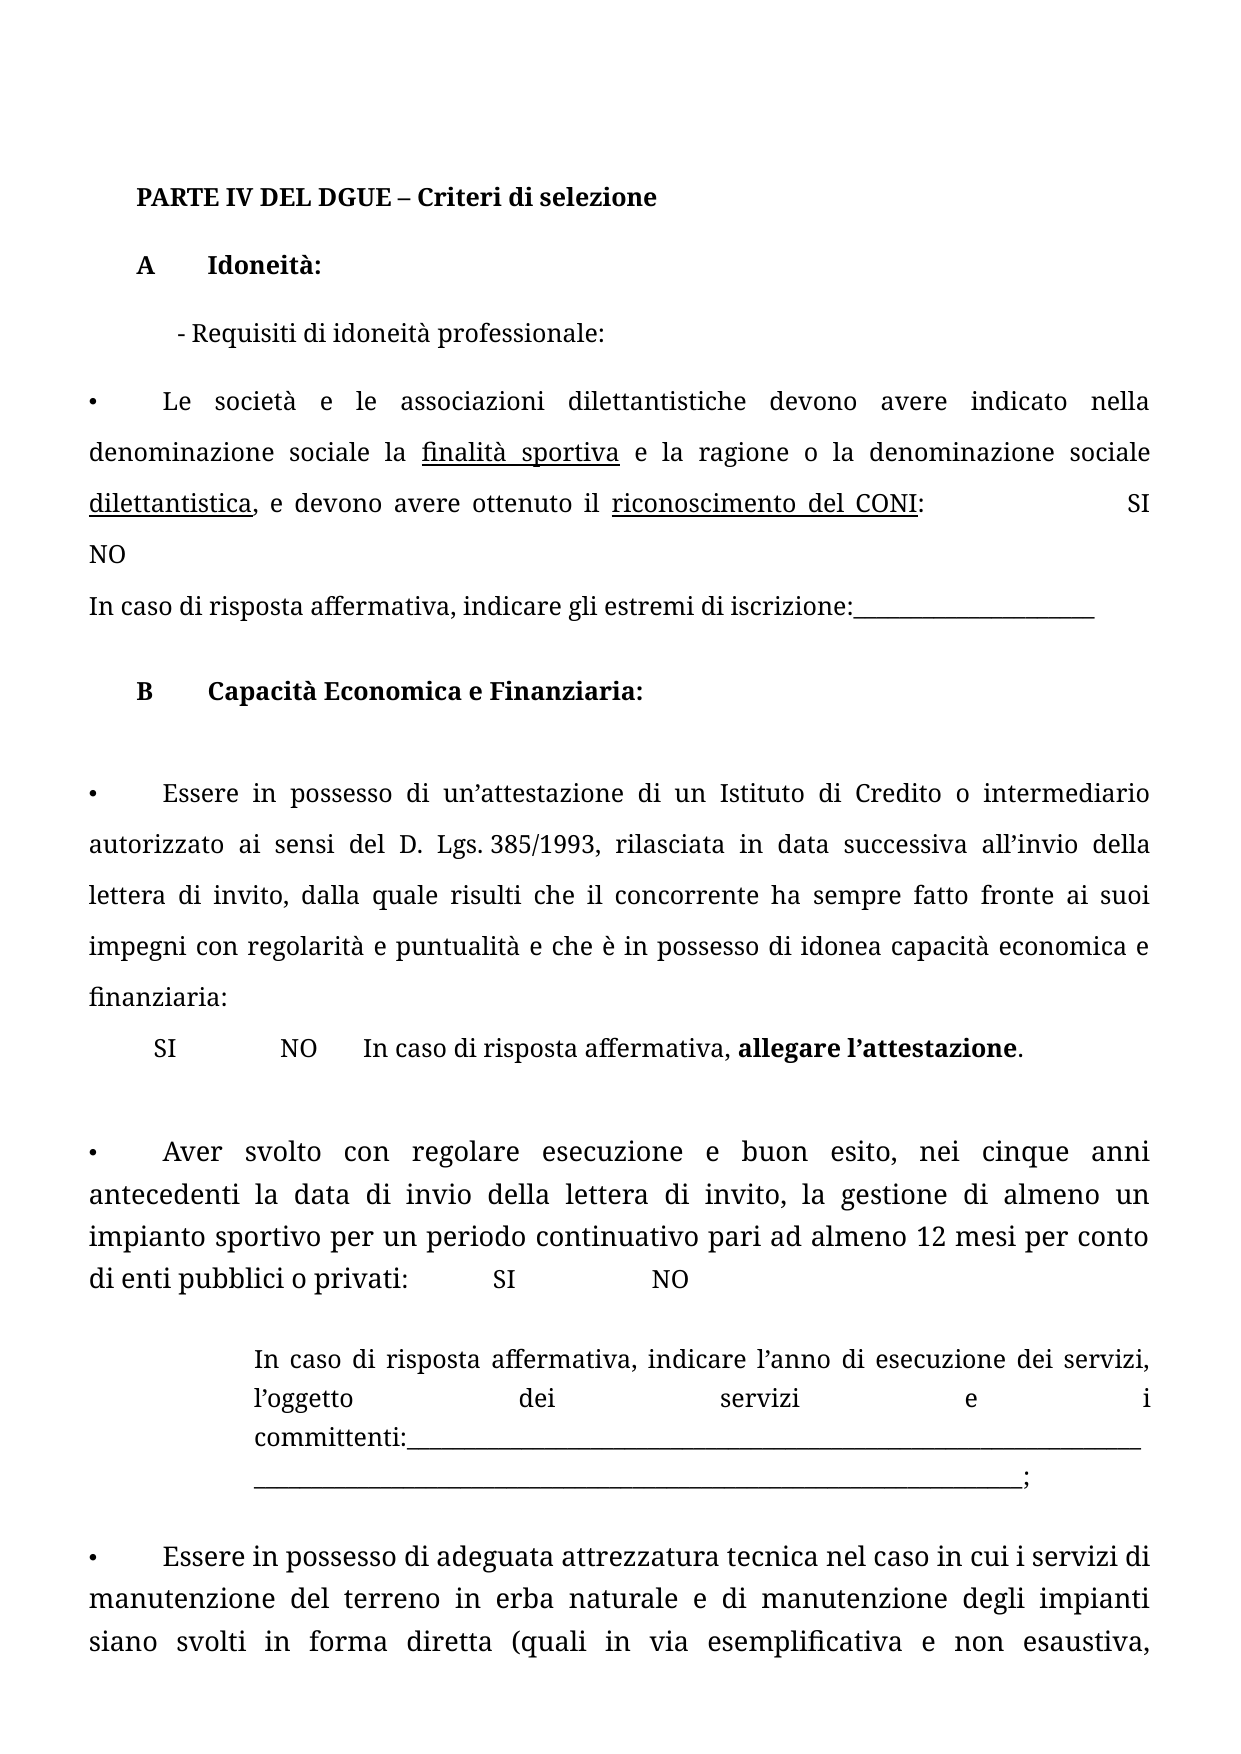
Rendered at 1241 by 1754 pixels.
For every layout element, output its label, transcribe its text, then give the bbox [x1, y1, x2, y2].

text A Idoneità: [136, 248, 1151, 282]
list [89, 1537, 1151, 1659]
text PARTE IV DEL DGUE – Criteri di selezione [136, 179, 1151, 214]
text In caso di risposta affermativa, indicare l’anno di esecuzione dei servizi, l’oggetto dei servizi e i committenti:___________________________________________________________________________________________________________________________________; [254, 1341, 1151, 1493]
text SI NO In caso di risposta affermativa, allegare l’attestazione. [89, 1031, 1151, 1065]
list Le società e le associazioni dilettantistiche devono avere indicato nella denominazione sociale la finalità sportiva e la ragione o la denominazione sociale dilettantistica, e devono avere ottenuto il riconoscimento del CONI: SI NO [89, 384, 1151, 571]
list Aver svolto con regolare esecuzione e buon esito, nei cinque anni antecedenti la data di invio della lettera di invito, la gestione di almeno un impianto sportivo per un periodo continuativo pari ad almeno 12 mesi per conto di enti pubblici o privati: SI NO [89, 1133, 1151, 1297]
text In caso di risposta affermativa, indicare gli estremi di iscrizione:_____________________ [89, 588, 1151, 622]
text - Requisiti di idoneità professionale: [177, 316, 1151, 350]
text B Capacità Economica e Finanziaria: [136, 673, 1151, 707]
list Essere in possesso di un’attestazione di un Istituto di Credito o intermediario autorizzato ai sensi del D. Lgs. 385/1993, rilasciata in data successiva all’invio della lettera di invito, dalla quale risulti che il concorrente ha sempre fatto fronte ai suoi impegni con regolarità e puntualità e che è in possesso di idonea capacità economica e finanziaria: [89, 775, 1151, 1014]
